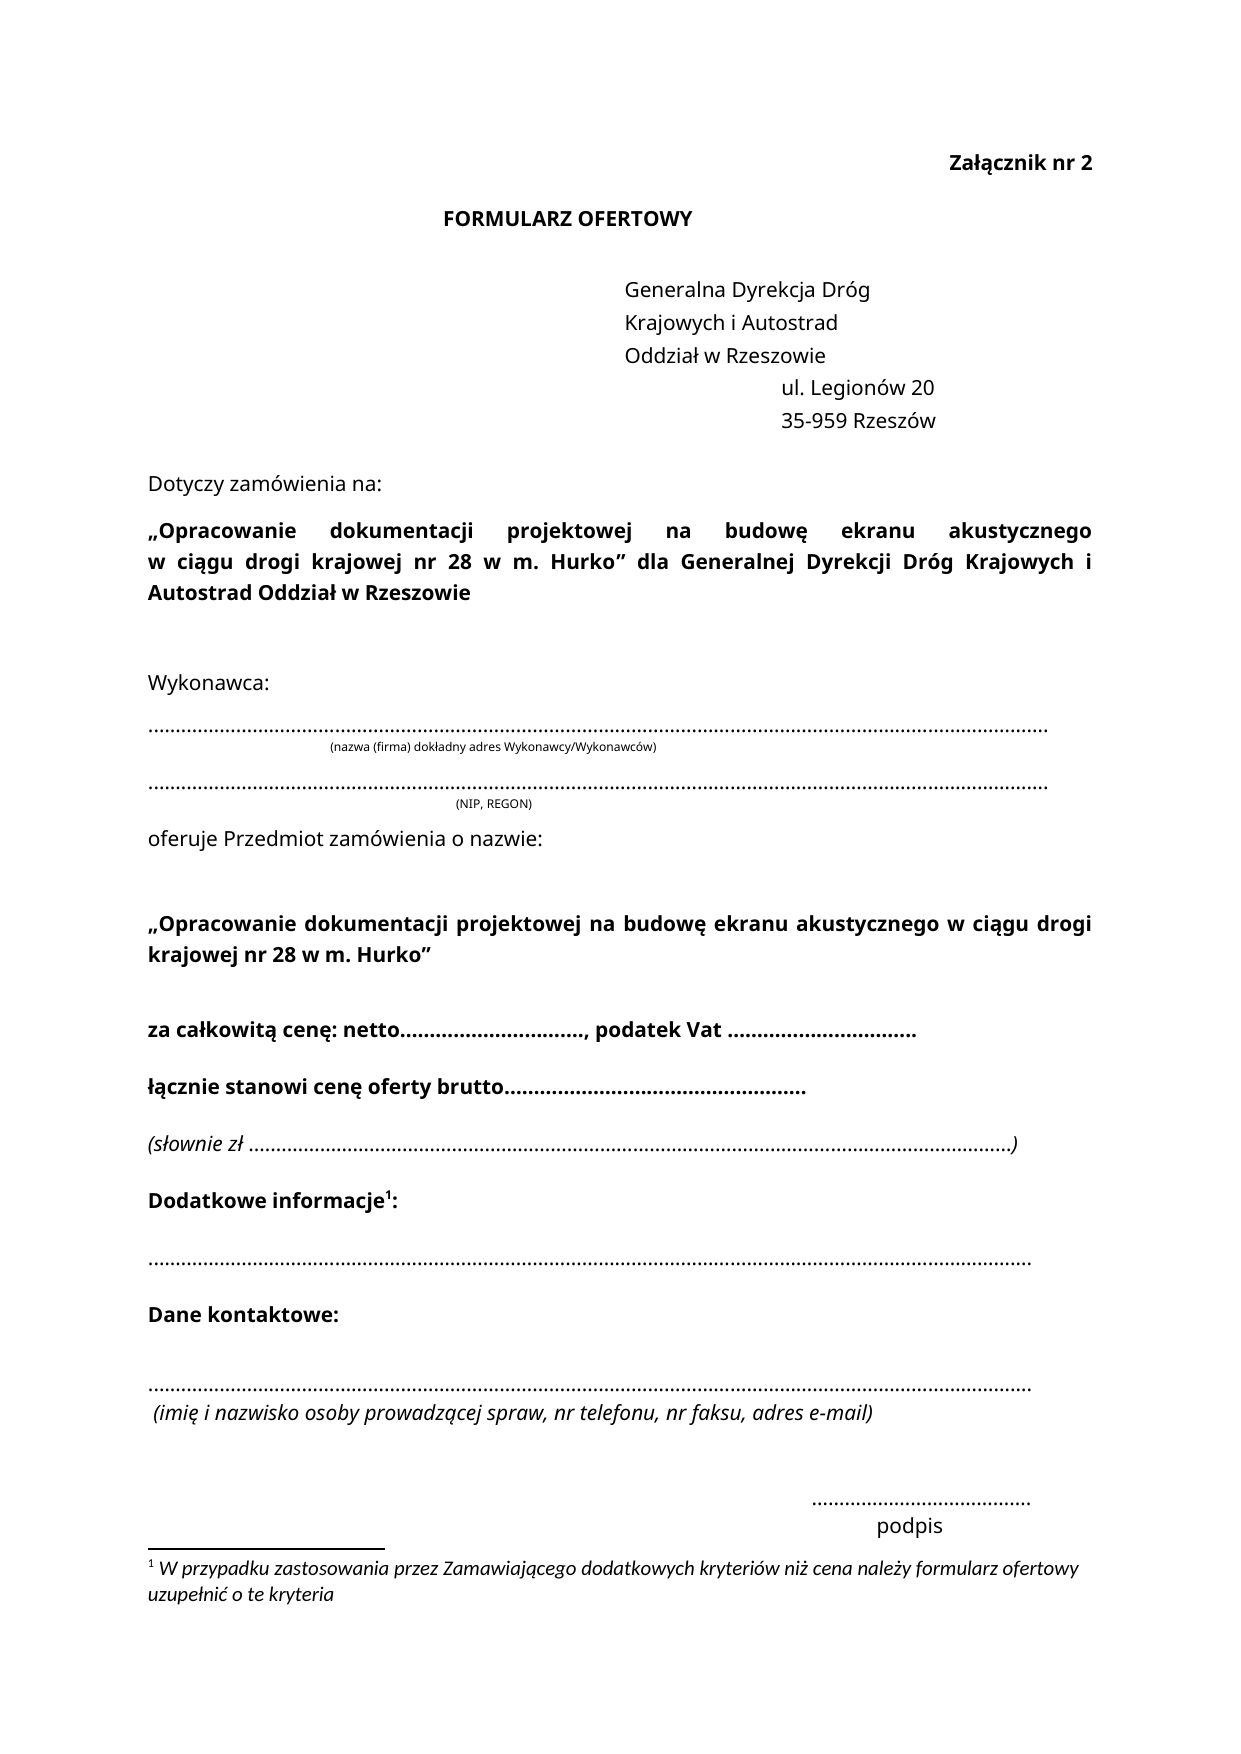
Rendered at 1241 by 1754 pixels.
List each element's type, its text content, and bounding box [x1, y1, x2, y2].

text (nazwa (firma) dokładny adres Wykonawcy/Wykonawców) [148, 739, 1093, 767]
text Wykonawca: [148, 668, 1093, 696]
text FORMULARZ OFERTOWY [443, 204, 1093, 233]
text za całkowitą cenę: netto…………………………., podatek Vat ………………………….. [148, 1016, 1093, 1044]
text (NIP, REGON) [148, 796, 1093, 824]
text „Opracowanie dokumentacji projektowej na budowę ekranu akustycznego w ciągu drogi krajowej nr 28 w m. Hurko” dla Generalnej Dyrekcji Dróg Krajowych i Autostrad Oddział w Rzeszowie [148, 516, 1093, 606]
text ul. Legionów 20 [148, 373, 1093, 402]
text 35-959 Rzeszów [148, 406, 1093, 434]
text .………………………………………………………………………………………………………………………………………………. [148, 710, 1093, 739]
text Oddział w Rzeszowie [148, 341, 1093, 369]
text .………………………………………………………………………………………………………………………………………………. [148, 767, 1093, 796]
text …………………………………. [738, 1483, 1093, 1511]
text „Opracowanie dokumentacji projektowej na budowę ekranu akustycznego w ciągu drogi krajowej nr 28 w m. Hurko” [148, 909, 1093, 968]
text Dodatkowe informacje: [148, 1186, 1093, 1214]
list Dotyczy zamówienia na: [148, 469, 1093, 498]
text .……………………………………………………………………………………………………………………………………………. [148, 1369, 1093, 1398]
text łącznie stanowi cenę oferty brutto…………………………………………… [148, 1072, 1093, 1101]
text (słownie zł .…………………………………………………………………………………………………………………………) [148, 1129, 1093, 1158]
text podpis [738, 1511, 1093, 1540]
text .……………………………………………………………………………………………………………………………………………. [148, 1243, 1093, 1271]
text oferuje Przedmiot zamówienia o nazwie: [148, 824, 1093, 852]
text (imię i nazwisko osoby prowadzącej spraw, nr telefonu, nr faksu, adres e-mail) [148, 1398, 1093, 1426]
text Generalna Dyrekcja Dróg Krajowych i Autostrad [148, 276, 1093, 337]
text Załącznik nr 2 [443, 148, 1093, 176]
text Dane kontaktowe: [148, 1300, 1093, 1328]
